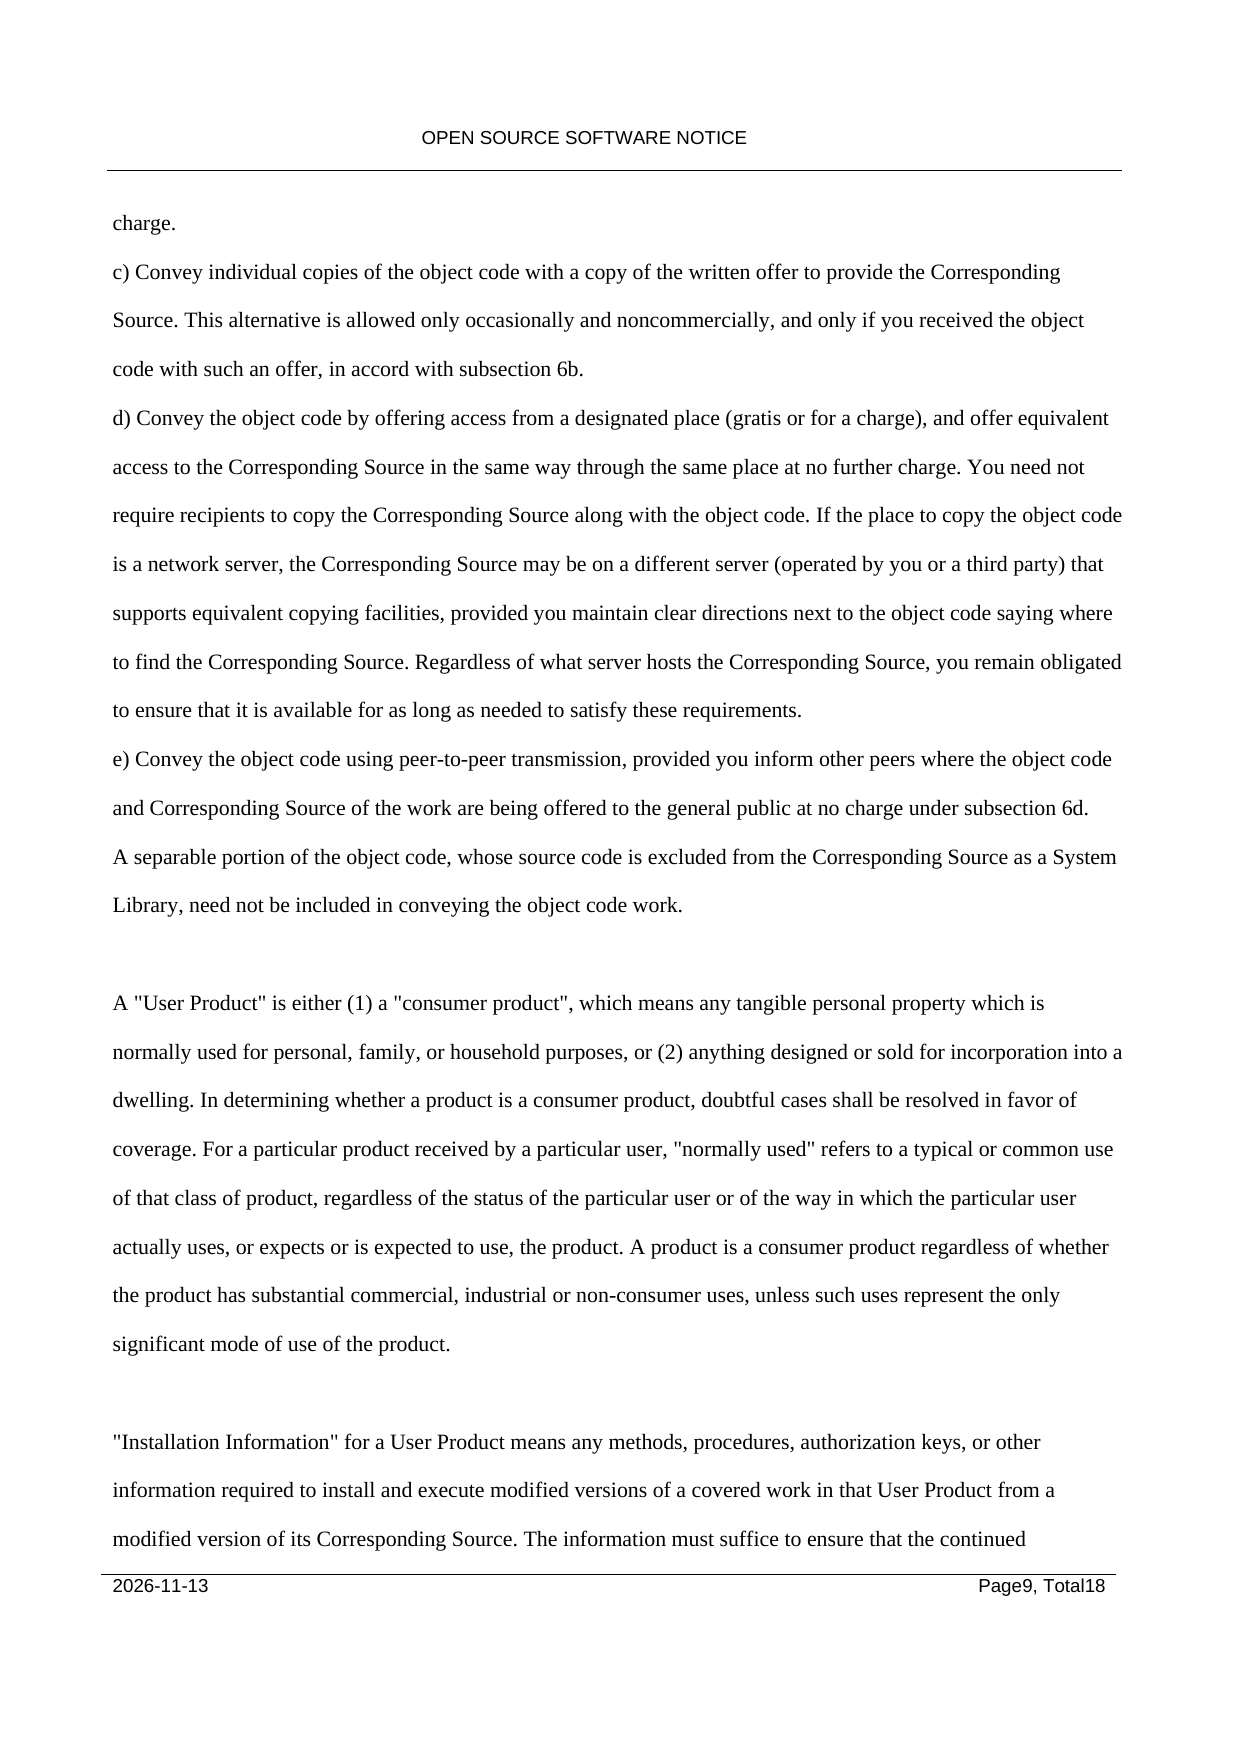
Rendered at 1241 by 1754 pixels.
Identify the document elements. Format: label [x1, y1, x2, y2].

text [112, 206, 1128, 1555]
